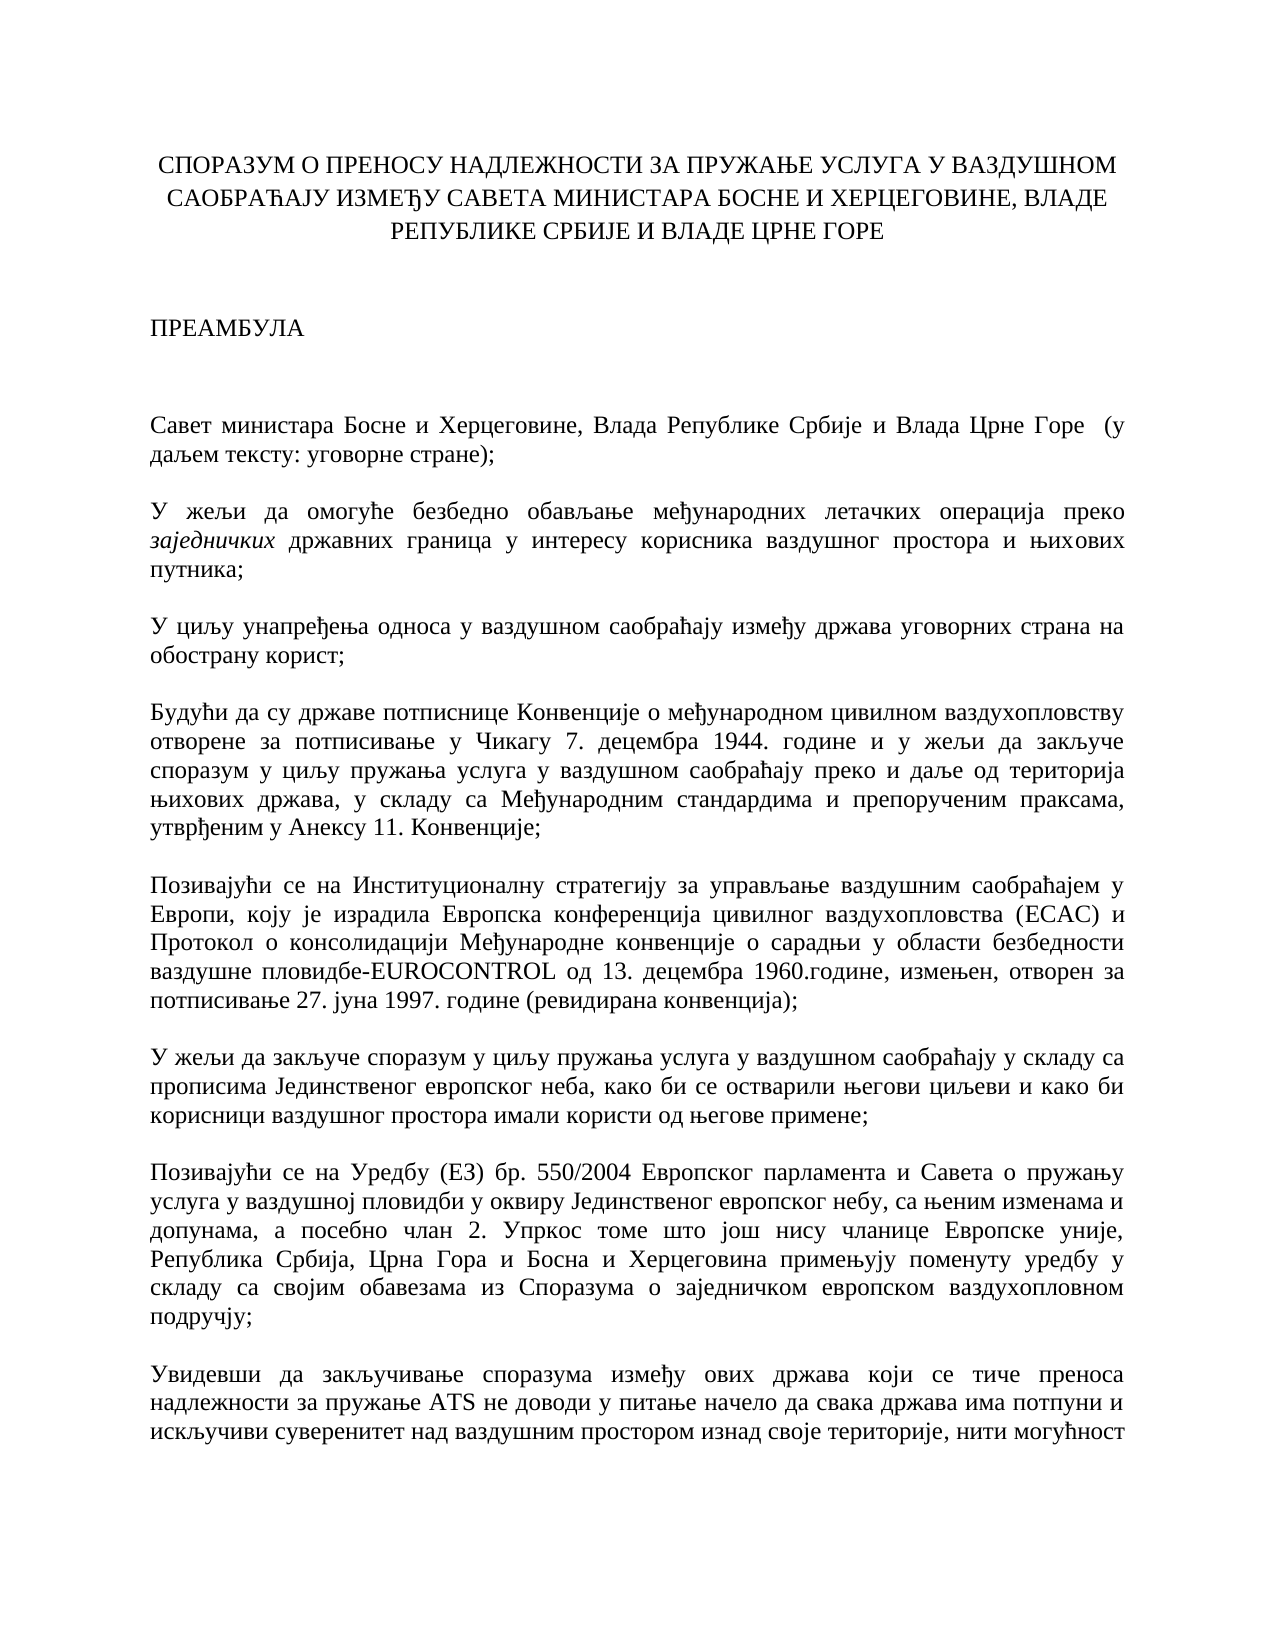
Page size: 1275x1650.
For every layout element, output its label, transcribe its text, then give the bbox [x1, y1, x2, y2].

text Будући да су државе потписнице Конвенције о међународном цивилном ваздухопловству отворене за потписивање у Чикагу 7. децембра 1944. године и у жељи да закључе споразум у циљу пружања услуга у ваздушном саобраћају преко и даље од територија њихових држава, у складу са Међународним стандардима и препорученим праксама, утврђеним у Анексу 11. Конвенције; [150, 697, 1125, 841]
text СПОРАЗУМ О ПРЕНОСУ НАДЛЕЖНОСТИ ЗА ПРУЖАЊЕ УСЛУГА У ВАЗДУШНОМ САОБРАЋАЈУ ИЗМЕЂУ САВЕТА МИНИСТАРА БОСНЕ И ХЕРЦЕГОВИНЕ, ВЛАДЕ РЕПУБЛИКЕ СРБИЈЕ И ВЛАДЕ ЦРНЕ ГОРЕ [150, 150, 1125, 245]
text ПРЕАМБУЛА [150, 313, 1125, 341]
text У циљу унапређења односа у ваздушном саобраћају између држава уговорних страна на обострану корист; [150, 611, 1125, 669]
text Савет министара Босне и Херцеговине, Влада Републике Србије и Влада Црне Горе (у даљем тексту: уговорне стране); [150, 410, 1125, 467]
text У жељи да закључе споразум у циљу пружања услуга у ваздушном саобраћају у складу са прописима Јединственог европског неба, како би се остварили његови циљеви и како би корисници ваздушног простора имали користи од његове примене; [150, 1042, 1125, 1129]
text Позивајући се на Институционалну стратегију за управљање ваздушним саобраћајем у Европи, коју је израдила Европска конференција цивилног ваздухопловства (ECAC) и Протокол о консолидацији Међународне конвенције о сарадњи у области безбедности ваздушне пловидбе-EUROCONTROL од 13. децембра 1960.године, измењен, отворен за потписивање 27. јуна 1997. године (ревидирана конвенција); [150, 870, 1125, 1014]
text Позивајући се на Уредбу (ЕЗ) бр. 550/2004 Европског парламента и Савета о пружању услуга у ваздушној пловидби у оквиру Јединственог европског небу, са њеним изменама и допунама, а посебно члан 2. Упркос томе што још нису чланице Европске уније, Република Србија, Црна Гора и Босна и Херцеговина примењују поменуту уредбу у складу са својим обавезама из Споразума о заједничком европском ваздухопловном подручју; [150, 1157, 1125, 1330]
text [150, 1359, 1125, 1445]
text У жељи да омогуће безбедно обављање међународних летачких операција преко заједничких државних граница у интересу корисника ваздушног простора и њихoвих путника; [150, 496, 1125, 582]
